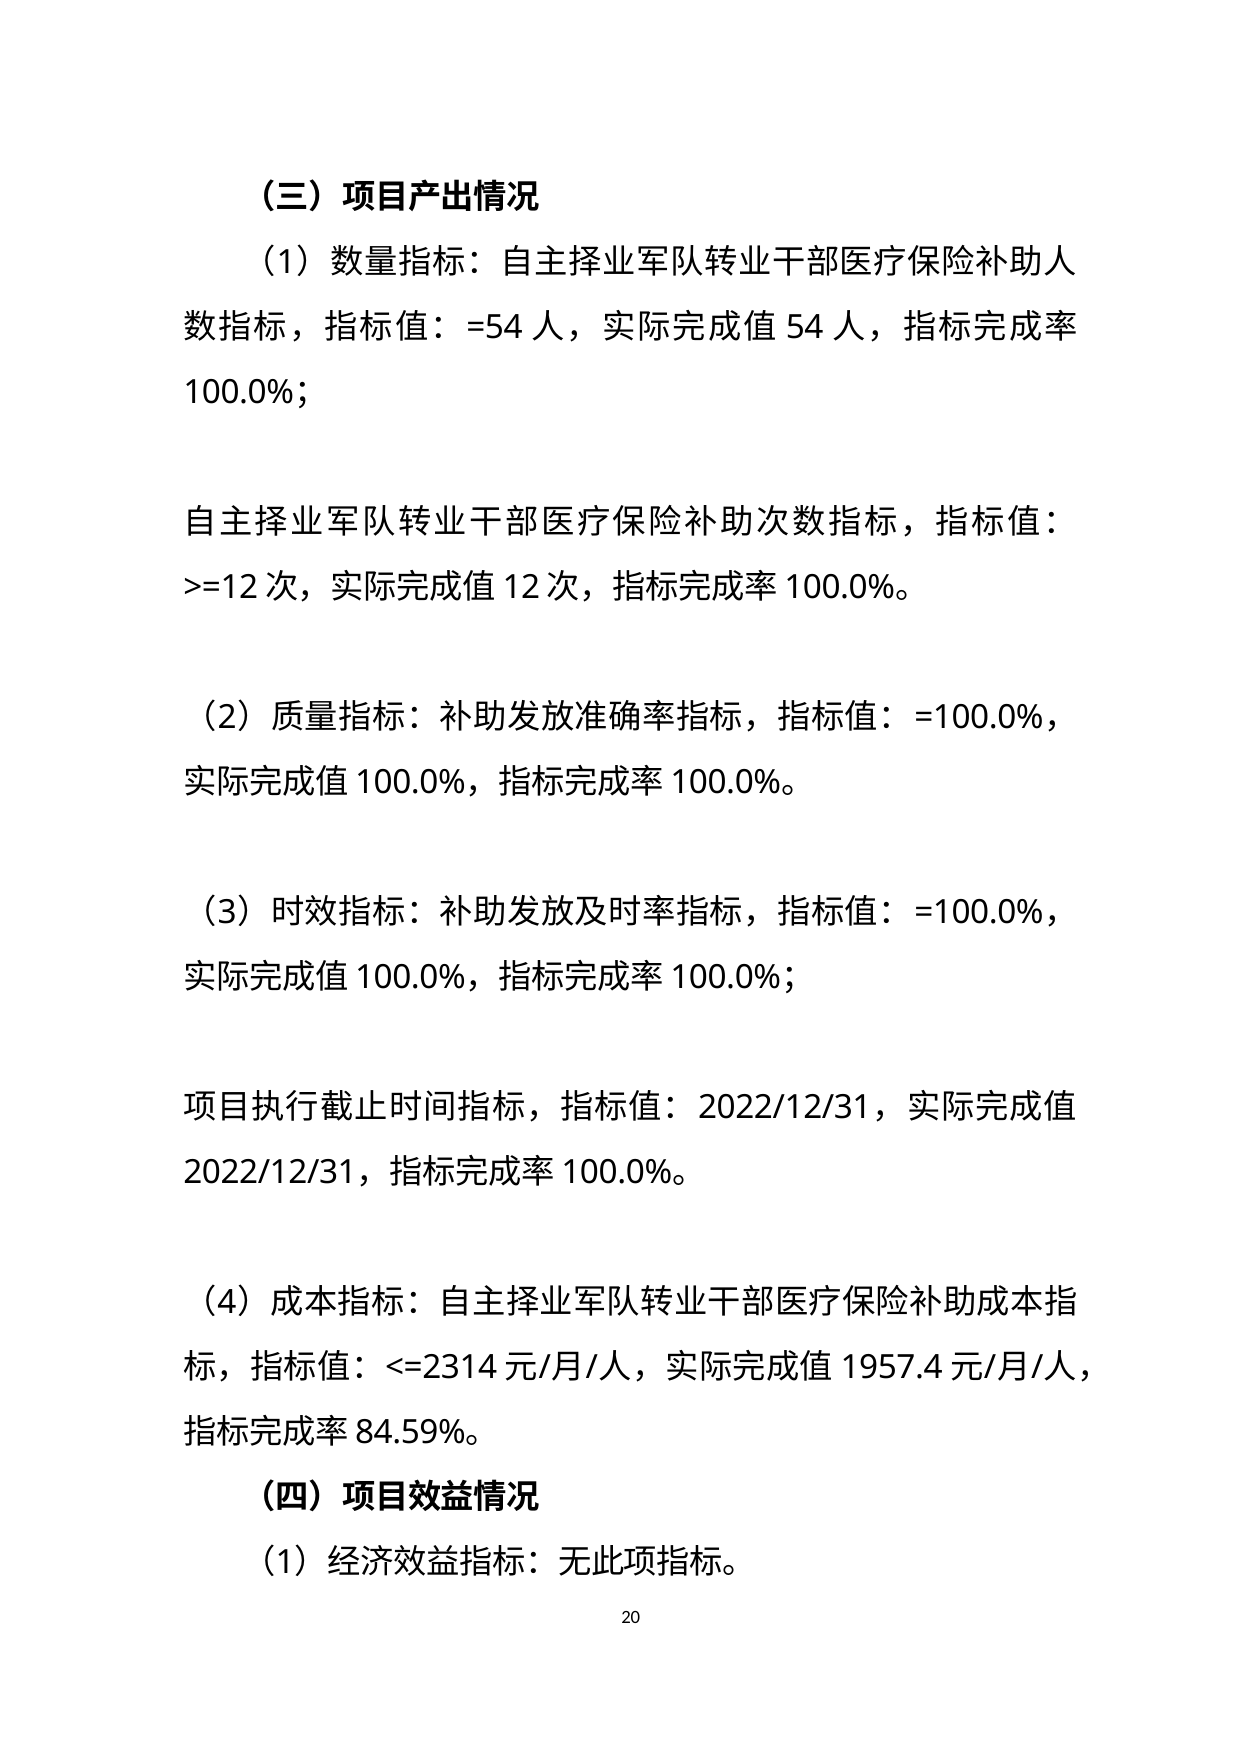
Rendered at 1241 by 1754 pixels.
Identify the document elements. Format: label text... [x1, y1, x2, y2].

text （四）项目效益情况 [183, 1462, 1078, 1527]
text （1）数量指标：自主择业军队转业干部医疗保险补助人数指标，指标值：=54人，实际完成值54人，指标完成率100.0%； 自主择业军队转业干部医疗保险补助次数指标，指标值：>=12次，实际完成值12次，指标完成率100.0%。 （2）质量指标：补助发放准确率指标，指标值：=100.0%，实际完成值100.0%，指标完成率100.0%。 （3）时效指标：补助发放及时率指标，指标值：=100.0%，实际完成值100.0%，指标完成率100.0%； 项目执行截止时间指标，指标值：2022/12/31，实际完成值2022/12/31，指标完成率100.0%。 （4）成本指标：自主择业军队转业干部医疗保险补助成本指标，指标值：<=2314元/月/人，实际完成值1957.4元/月/人，指标完成率84.59%。 [183, 227, 1078, 1462]
text （三）项目产出情况 [183, 162, 1078, 227]
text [183, 1527, 1078, 1592]
